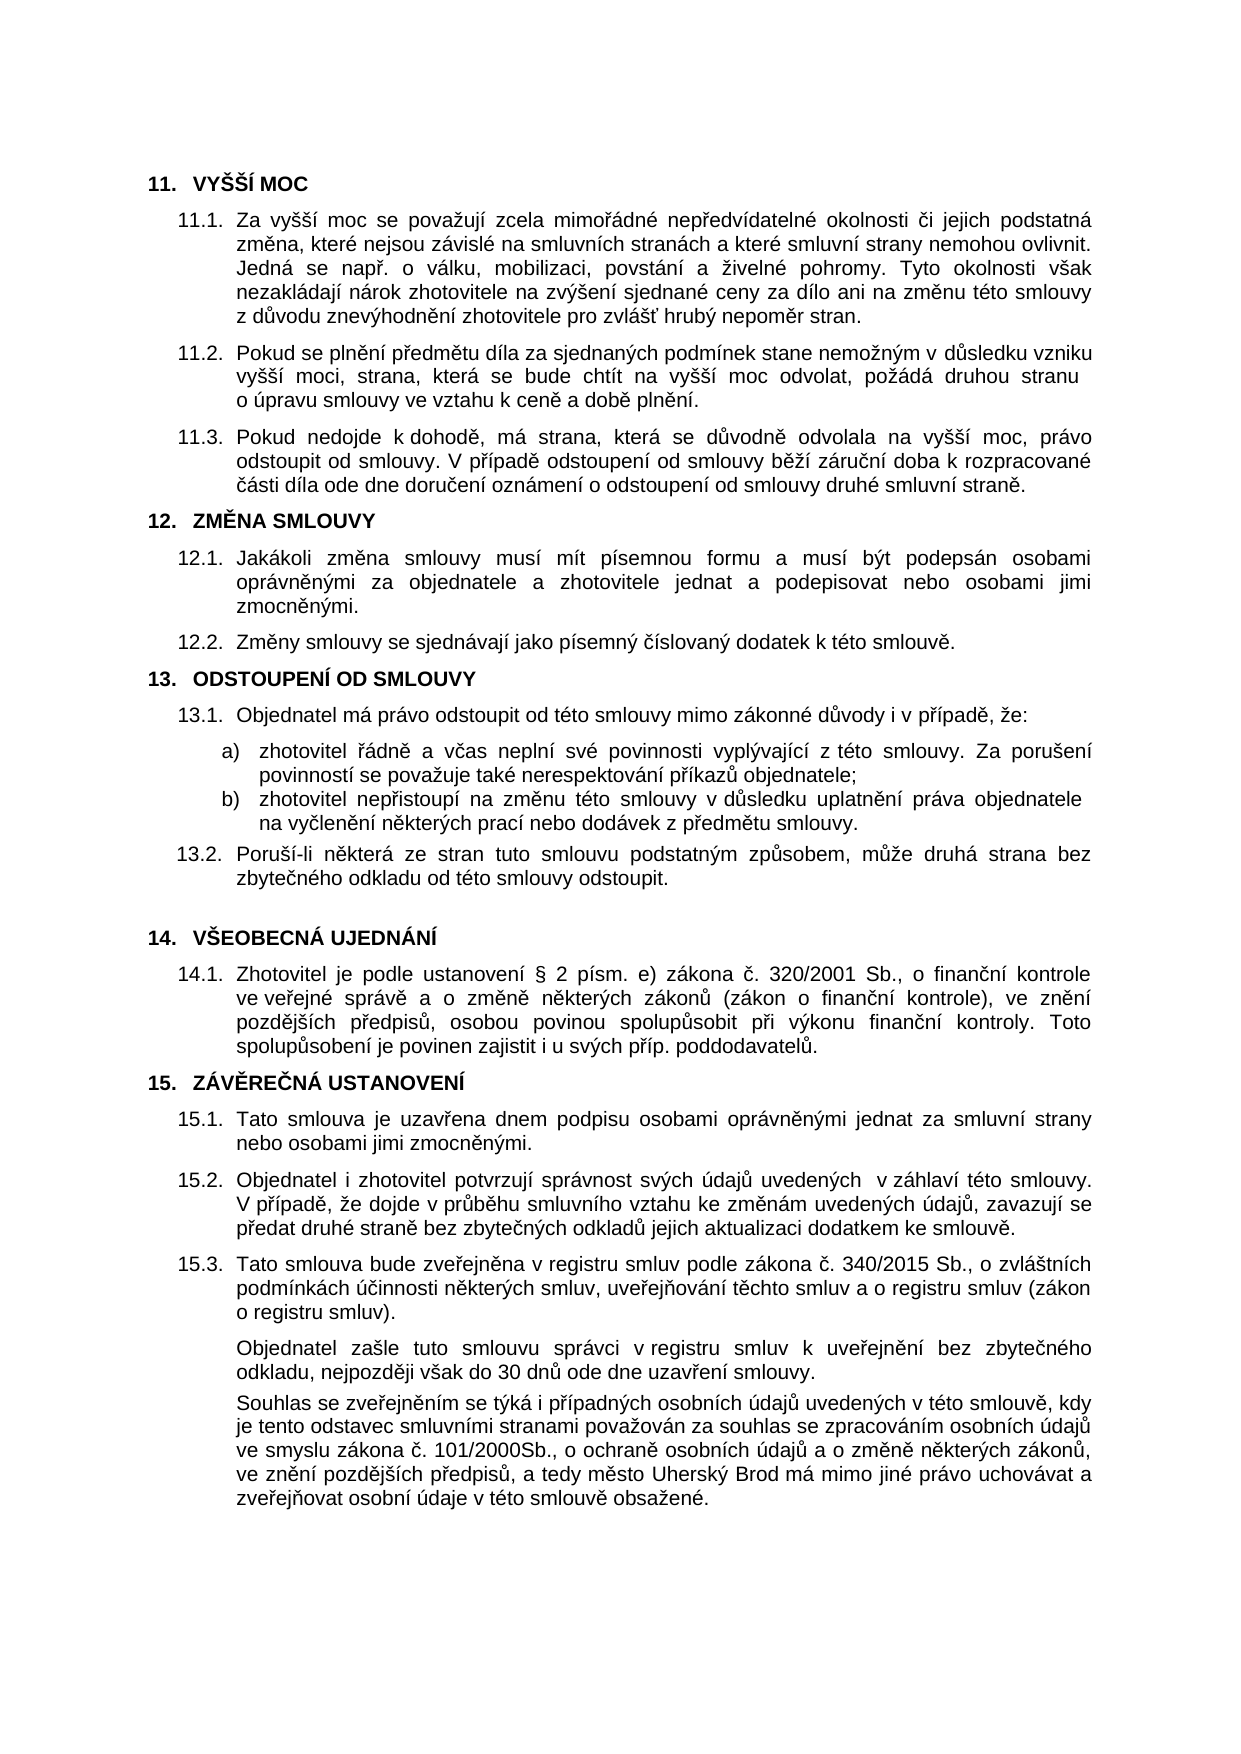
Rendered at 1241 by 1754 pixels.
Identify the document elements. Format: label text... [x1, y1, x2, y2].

list zhotovitel nepřistoupí na změnu této smlouvy v důsledku uplatnění práva objednatele na vyčlenění některých prací nebo dodávek z předmětu smlouvy. [221, 787, 1093, 835]
subtitle Pokud nedojde k dohodě, má strana, která se důvodně odvolala na vyšší moc, právo odstoupit od smlouvy. V případě odstoupení od smlouvy běží záruční doba k rozpracované části díla ode dne doručení oznámení o odstoupení od smlouvy druhé smluvní straně. [177, 425, 1093, 497]
subtitle Tato smlouva bude zveřejněna v registru smluv podle zákona č. 340/2015 Sb., o zvláštních podmínkách účinnosti některých smluv, uveřejňování těchto smluv a o registru smluv (zákon o registru smluv). [177, 1252, 1093, 1324]
subtitle Změny smlouvy se sjednávají jako písemný číslovaný dodatek k této smlouvě. [177, 630, 1093, 654]
subtitle Za vyšší moc se považují zcela mimořádné nepředvídatelné okolnosti či jejich podstatná změna, které nejsou závislé na smluvních stranách a které smluvní strany nemohou ovlivnit. Jedná se např. o válku, mobilizaci, povstání a živelné pohromy. Tyto okolnosti však nezakládají nárok zhotovitele na zvýšení sjednané ceny za dílo ani na změnu této smlouvy z důvodu znevýhodnění zhotovitele pro zvlášť hrubý nepoměr stran. [177, 208, 1093, 328]
subtitle Poruší-li některá ze stran tuto smlouvu podstatným způsobem, může druhá strana bez zbytečného odkladu od této smlouvy odstoupit. [176, 841, 1093, 889]
subtitle Objednatel má právo odstoupit od této smlouvy mimo zákonné důvody i v případě, že: [177, 703, 1093, 727]
subtitle Zhotovitel je podle ustanovení § 2 písm. e) zákona č. 320/2001 Sb., o finanční kontrole ve veřejné správě a o změně některých zákonů (zákon o finanční kontrole), ve znění pozdějších předpisů, osobou povinou spolupůsobit při výkonu finanční kontroly. Toto spolupůsobení je povinen zajistit i u svých příp. poddodavatelů. [177, 962, 1093, 1058]
subtitle Změna smlouvy [148, 509, 1093, 533]
subtitle Odstoupení od smlouvy [148, 666, 1093, 690]
subtitle Tato smlouva je uzavřena dnem podpisu osobami oprávněnými jednat za smluvní strany nebo osobami jimi zmocněnými. [177, 1107, 1093, 1155]
text Objednatel zašle tuto smlouvu správci v registru smluv k uveřejnění bez zbytečného odkladu, nejpozději však do 30 dnů ode dne uzavření smlouvy. [236, 1336, 1093, 1384]
subtitle Pokud se plnění předmětu díla za sjednaných podmínek stane nemožným v důsledku vzniku vyšší moci, strana, která se bude chtít na vyšší moc odvolat, požádá druhou stranu o úpravu smlouvy ve vztahu k ceně a době plnění. [177, 340, 1093, 412]
subtitle Objednatel i zhotovitel potvrzují správnost svých údajů uvedených v záhlaví této smlouvy. V případě, že dojde v průběhu smluvního vztahu ke změnám uvedených údajů, zavazují se předat druhé straně bez zbytečných odkladů jejich aktualizaci dodatkem ke smlouvě. [177, 1167, 1093, 1239]
subtitle Závěrečná ustanovení [148, 1071, 1093, 1094]
subtitle Vyšší moc [148, 172, 1093, 196]
subtitle Jakákoli změna smlouvy musí mít písemnou formu a musí být podepsán osobami oprávněnými za objednatele a zhotovitele jednat a podepisovat nebo osobami jimi zmocněnými. [177, 546, 1093, 617]
list zhotovitel řádně a včas neplní své povinnosti vyplývající z této smlouvy. Za porušení povinností se považuje také nerespektování příkazů objednatele; [221, 739, 1093, 787]
subtitle Souhlas se zveřejněním se týká i případných osobních údajů uvedených v této smlouvě, kdy je tento odstavec smluvními stranami považován za souhlas se zpracováním osobních údajů ve smyslu zákona č. 101/2000Sb., o ochraně osobních údajů a o změně některých zákonů, ve znění pozdějších předpisů, a tedy město Uherský Brod má mimo jiné právo uchovávat a zveřejňovat osobní údaje v této smlouvě obsažené. [236, 1390, 1093, 1510]
subtitle Všeobecná ujednání [148, 926, 1093, 950]
